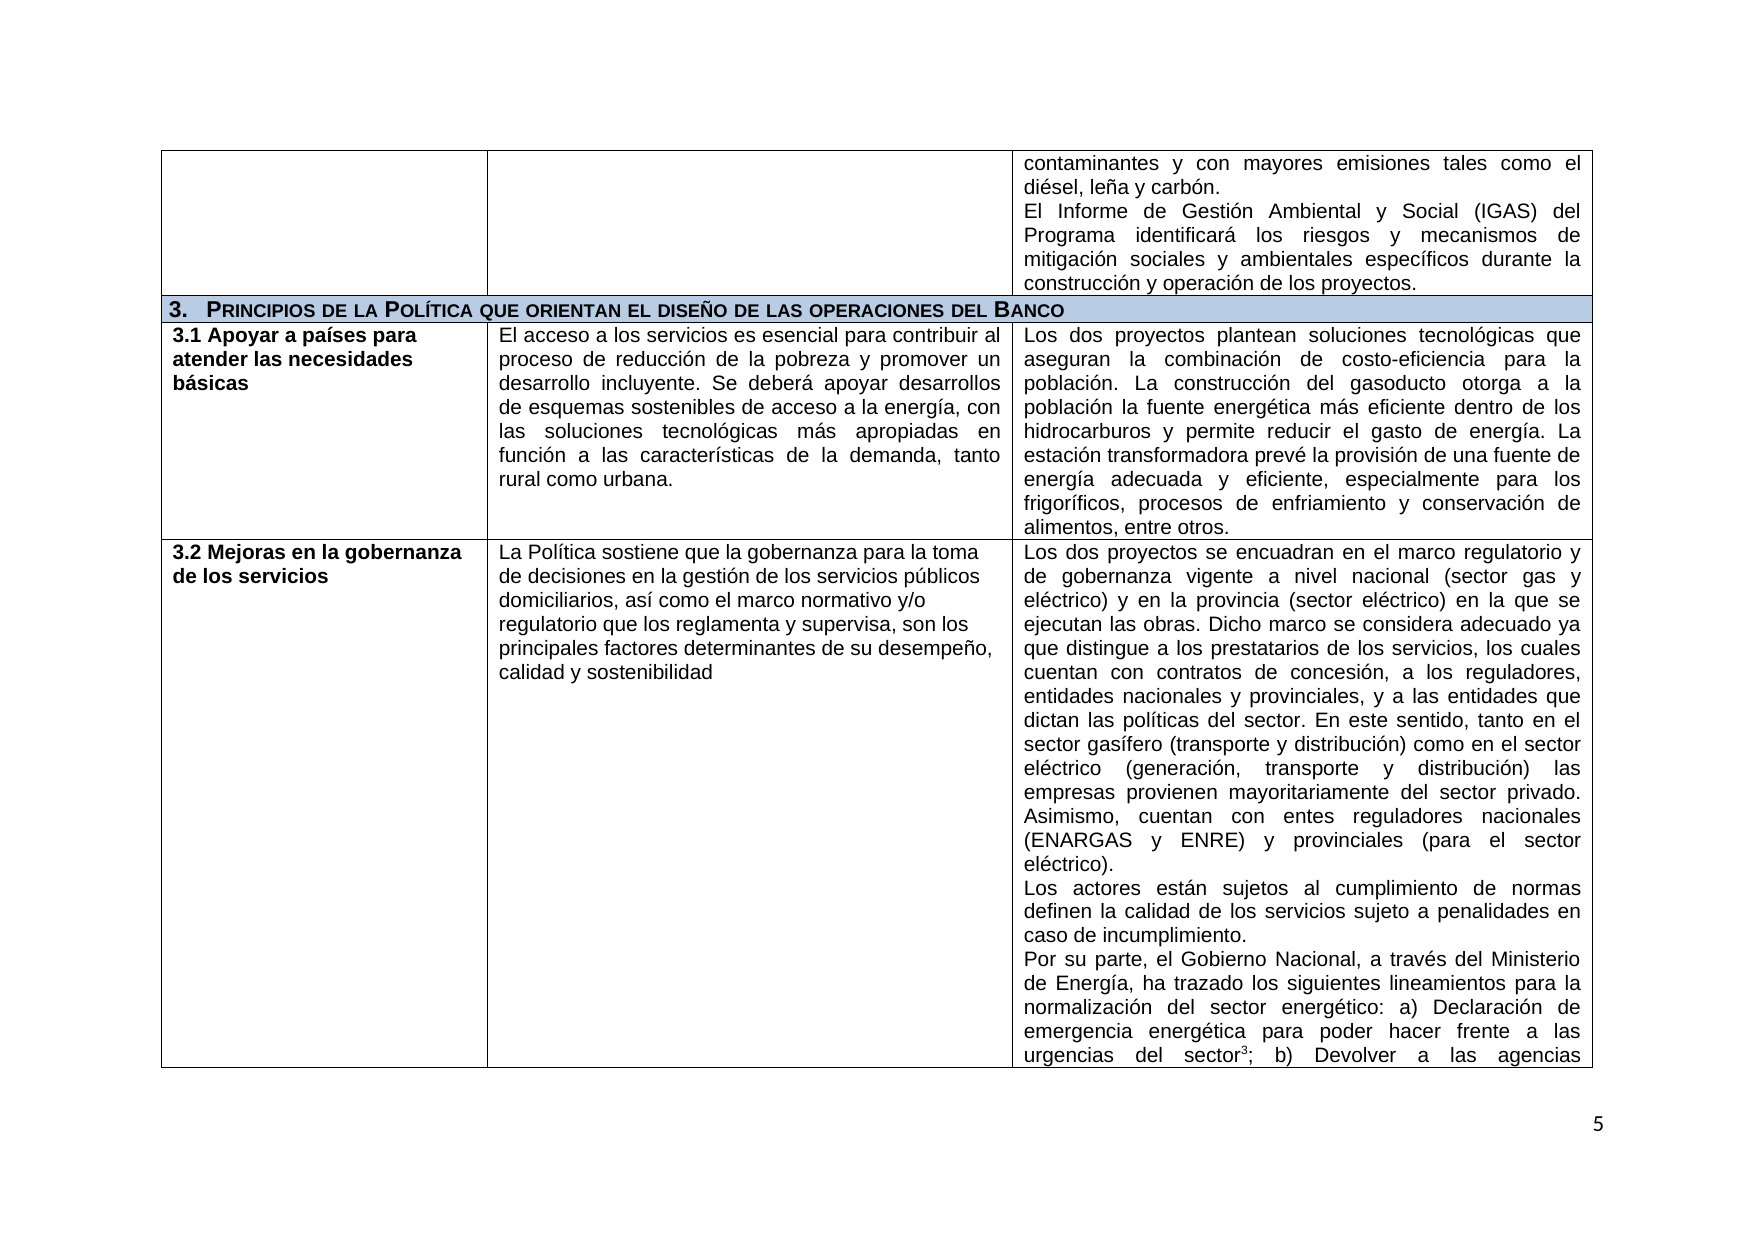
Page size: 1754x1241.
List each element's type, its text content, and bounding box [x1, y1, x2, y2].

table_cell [1013, 151, 1592, 295]
table_cell 3.1 Apoyar a países para atender las necesidades básicas [162, 323, 487, 539]
table_cell El acceso a los servicios es esencial para contribuir al proceso de reducción de la pobreza y promover un desarrollo incluyente. Se deberá apoyar desarrollos de esquemas sostenibles de acceso a la energía, con las soluciones tecnológicas más apropiadas en función a las características de la demanda, tanto rural como urbana. [488, 323, 1012, 539]
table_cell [488, 151, 1012, 295]
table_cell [162, 151, 487, 295]
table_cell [1013, 540, 1592, 1067]
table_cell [162, 540, 487, 1067]
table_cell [488, 540, 1012, 1067]
table_cell Los dos proyectos plantean soluciones tecnológicas que aseguran la combinación de costo-eficiencia para la población. La construcción del gasoducto otorga a la población la fuente energética más eficiente dentro de los hidrocarburos y permite reducir el gasto de energía. La estación transformadora prevé la provisión de una fuente de energía adecuada y eficiente, especialmente para los frigoríficos, procesos de enfriamiento y conservación de alimentos, entre otros. [1013, 323, 1592, 539]
table_cell Principios de la Política que orientan el diseño de las operaciones del Banco [162, 296, 1592, 322]
